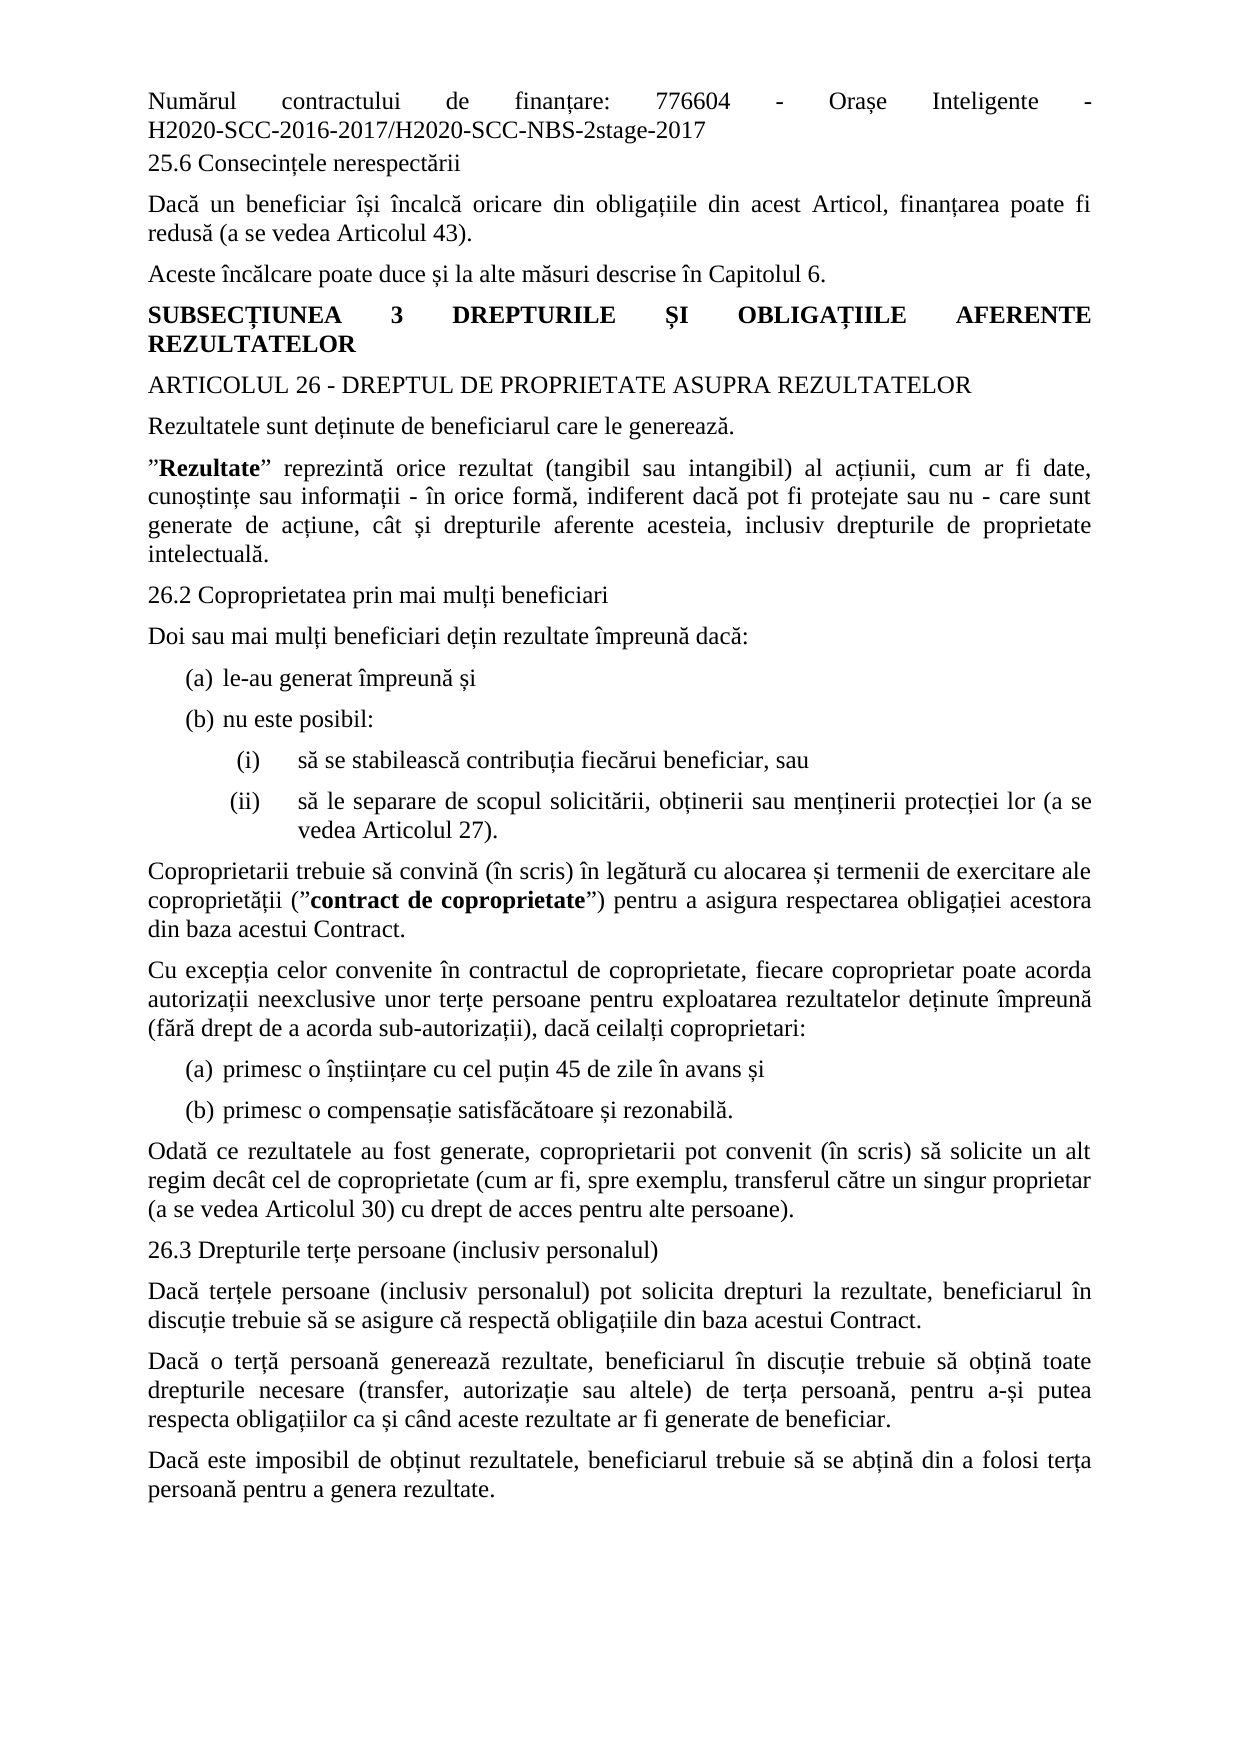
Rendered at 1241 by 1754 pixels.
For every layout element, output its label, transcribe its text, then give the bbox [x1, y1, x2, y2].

subtitle ARTICOLUL 26 - DREPTUL DE PROPRIETATE ASUPRA REZULTATELOR [148, 370, 1093, 399]
subtitle 26.2 Coproprietatea prin mai mulți beneficiari [148, 580, 1093, 609]
text ”Rezultate” reprezintă orice rezultat (tangibil sau intangibil) al acțiunii, cum ar fi date, cunoștințe sau informații - în orice formă, indiferent dacă pot fi protejate sau nu - care sunt generate de acțiune, cât și drepturile aferente acesteia, inclusiv drepturile de proprietate intelectuală. [148, 453, 1093, 568]
list nu este posibil: [185, 704, 1093, 733]
text Dacă terțele persoane (inclusiv personalul) pot solicita drepturi la rezultate, beneficiarul în discuție trebuie să se asigure că respectă obligațiile din baza acestui Contract. [148, 1276, 1093, 1334]
text Aceste încălcare poate duce și la alte măsuri descrise în Capitolul 6. [148, 259, 1093, 288]
list să se stabilească contribuția fiecărui beneficiar, sau [260, 745, 1093, 774]
text Dacă este imposibil de obținut rezultatele, beneficiarul trebuie să se abțină din a folosi terța persoană pentru a genera rezultate. [148, 1445, 1093, 1503]
subtitle SUBSECȚIUNEA 3 DREPTURILE ȘI OBLIGAȚIILE AFERENTE REZULTATELOR [148, 300, 1093, 358]
text Doi sau mai mulți beneficiari dețin rezultate împreună dacă: [148, 621, 1093, 650]
text Dacă o terță persoană generează rezultate, beneficiarul în discuție trebuie să obțină toate drepturile necesare (transfer, autorizație sau altele) de terța persoană, pentru a-și putea respecta obligațiilor ca și când aceste rezultate ar fi generate de beneficiar. [148, 1346, 1093, 1433]
text Dacă un beneficiar își încalcă oricare din obligațiile din acest Articol, finanțarea poate fi redusă (a se vedea Articolul 43). [148, 189, 1093, 246]
list primesc o compensație satisfăcătoare și rezonabilă. [185, 1095, 1093, 1124]
text Coproprietarii trebuie să convină (în scris) în legătură cu alocarea și termenii de exercitare ale coproprietății (”contract de coproprietate”) pentru a asigura respectarea obligației acestora din baza acestui Contract. [148, 856, 1093, 943]
subtitle 26.3 Drepturile terțe persoane (inclusiv personalul) [148, 1235, 1093, 1264]
text Cu excepția celor convenite în contractul de coproprietate, fiecare coproprietar poate acorda autorizații neexclusive unor terțe persoane pentru exploatarea rezultatelor deținute împreună (fără drept de a acorda sub-autorizații), dacă ceilalți coproprietari: [148, 955, 1093, 1041]
text Odată ce rezultatele au fost generate, coproprietarii pot convenit (în scris) să solicite un alt regim decât cel de coproprietate (cum ar fi, spre exemplu, transferul către un singur proprietar (a se vedea Articolul 30) cu drept de acces pentru alte persoane). [148, 1136, 1093, 1223]
subtitle 25.6 Consecințele nerespectării [148, 148, 1093, 176]
list le-au generat împreună și [185, 663, 1093, 691]
list să le separare de scopul solicitării, obținerii sau menținerii protecției lor (a se vedea Articolul 27). [260, 786, 1093, 844]
list primesc o înștiințare cu cel puțin 45 de zile în avans și [185, 1054, 1093, 1083]
text Rezultatele sunt deținute de beneficiarul care le generează. [148, 411, 1093, 440]
